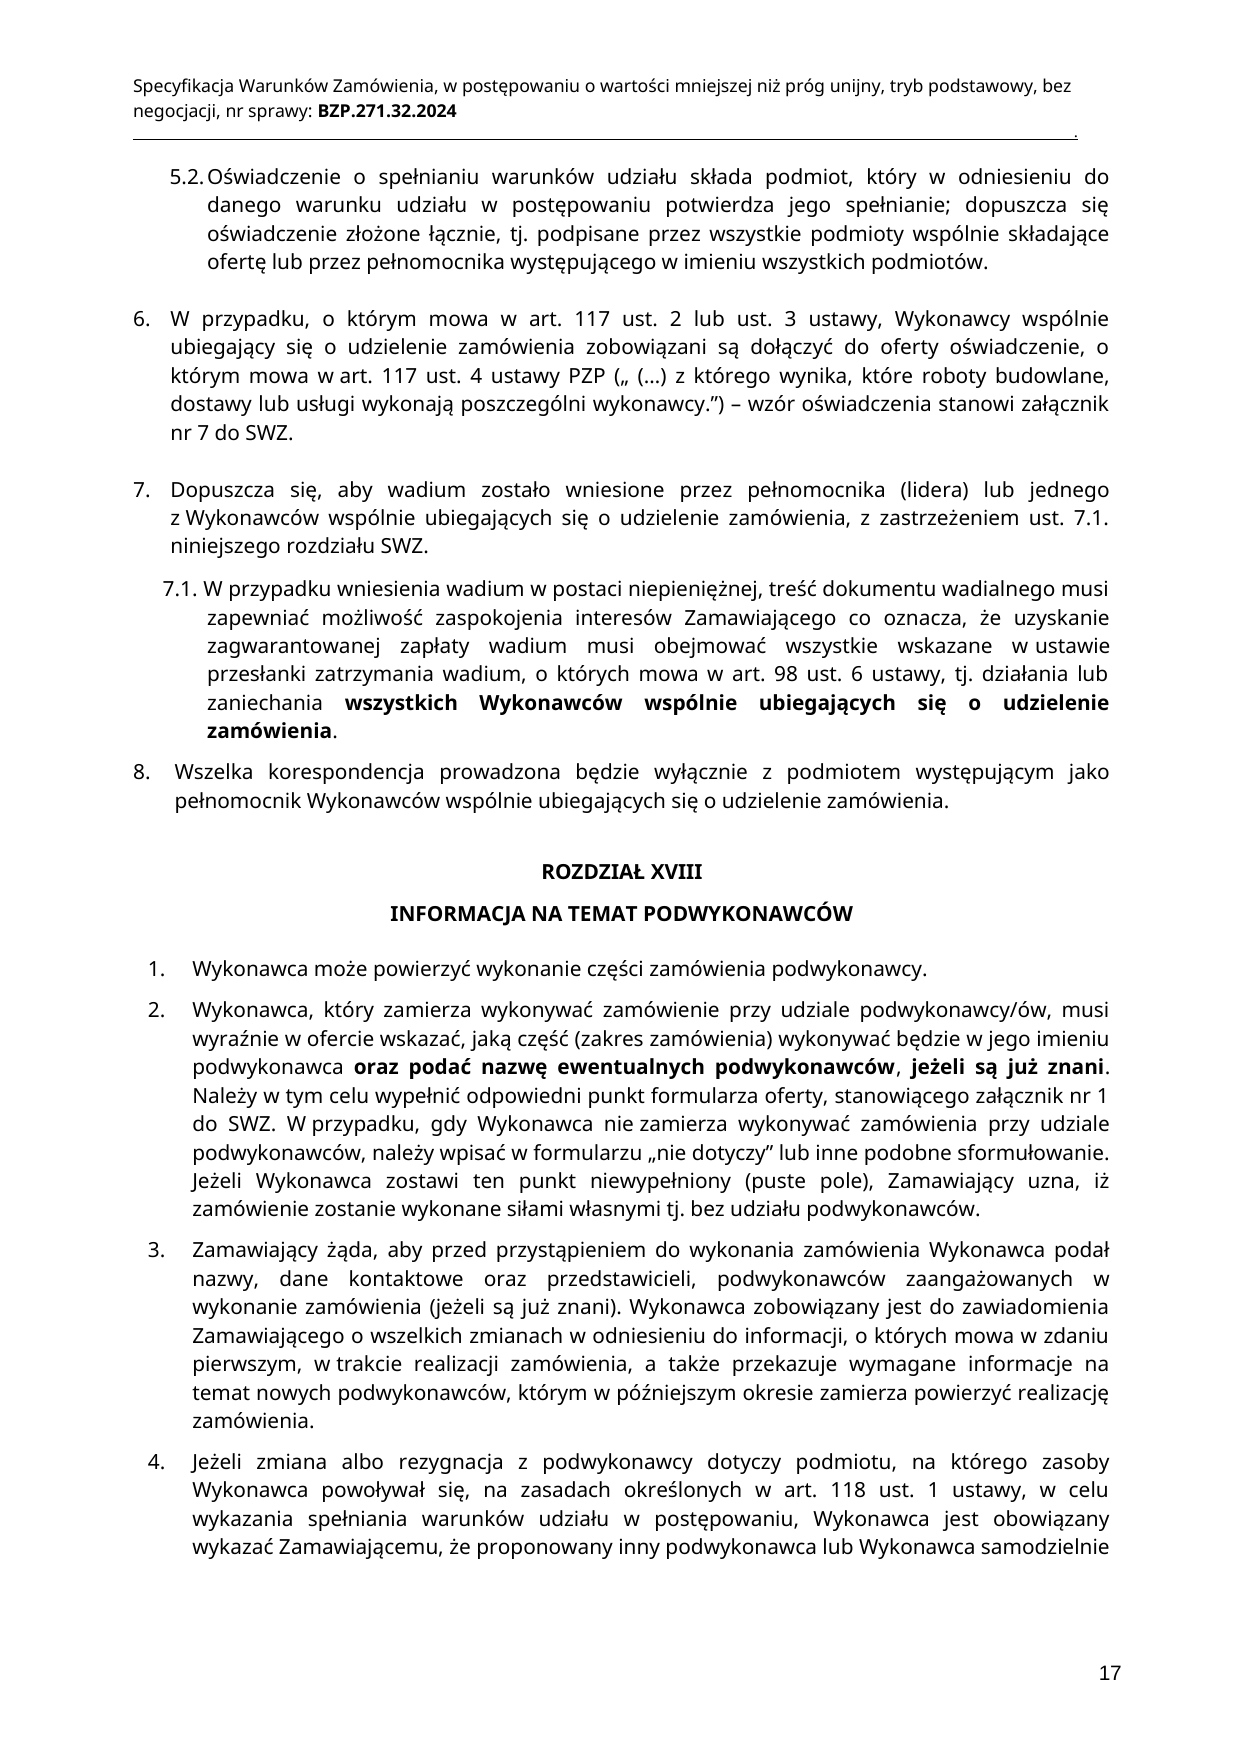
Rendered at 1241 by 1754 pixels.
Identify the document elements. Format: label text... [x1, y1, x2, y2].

list Wykonawca, który zamierza wykonywać zamówienie przy udziale podwykonawcy/ów, musi wyraźnie w ofercie wskazać, jaką część (zakres zamówienia) wykonywać będzie w jego imieniu podwykonawca oraz podać nazwę ewentualnych podwykonawców, jeżeli są już znani. Należy w tym celu wypełnić odpowiedni punkt formularza oferty, stanowiącego załącznik nr 1 do SWZ. W przypadku, gdy Wykonawca nie zamierza wykonywać zamówienia przy udziale podwykonawców, należy wpisać w formularzu „nie dotyczy” lub inne podobne sformułowanie. Jeżeli Wykonawca zostawi ten punkt niewypełniony (puste pole), Zamawiający uzna, iż zamówienie zostanie wykonane siłami własnymi tj. bez udziału podwykonawców. [148, 995, 1110, 1223]
list Dopuszcza się, aby wadium zostało wniesione przez pełnomocnika (lidera) lub jednego z Wykonawców wspólnie ubiegających się o udzielenie zamówienia, z zastrzeżeniem ust. 7.1. niniejszego rozdziału SWZ. [133, 475, 1110, 560]
text INFORMACJA NA TEMAT PODWYKONAWCÓW [133, 899, 1110, 928]
list Oświadczenie o spełnianiu warunków udziału składa podmiot, który w odniesieniu do danego warunku udziału w postępowaniu potwierdza jego spełnianie; dopuszcza się oświadczenie złożone łącznie, tj. podpisane przez wszystkie podmioty wspólnie składające ofertę lub przez pełnomocnika występującego w imieniu wszystkich podmiotów. [169, 162, 1110, 276]
list Zamawiający żąda, aby przed przystąpieniem do wykonania zamówienia Wykonawca podał nazwy, dane kontaktowe oraz przedstawicieli, podwykonawców zaangażowanych w wykonanie zamówienia (jeżeli są już znani). Wykonawca zobowiązany jest do zawiadomienia Zamawiającego o wszelkich zmianach w odniesieniu do informacji, o których mowa w zdaniu pierwszym, w trakcie realizacji zamówienia, a także przekazuje wymagane informacje na temat nowych podwykonawców, którym w późniejszym okresie zamierza powierzyć realizację zamówienia. [148, 1235, 1110, 1434]
text 7.1. W przypadku wniesienia wadium w postaci niepieniężnej, treść dokumentu wadialnego musi zapewniać możliwość zaspokojenia interesów Zamawiającego co oznacza, że uzyskanie zagwarantowanej zapłaty wadium musi obejmować wszystkie wskazane w ustawie przesłanki zatrzymania wadium, o których mowa w art. 98 ust. 6 ustawy, tj. działania lub zaniechania wszystkich Wykonawców wspólnie ubiegających się o udzielenie zamówienia. [162, 574, 1110, 745]
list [148, 1447, 1110, 1561]
list W przypadku, o którym mowa w art. 117 ust. 2 lub ust. 3 ustawy, Wykonawcy wspólnie ubiegający się o udzielenie zamówienia zobowiązani są dołączyć do oferty oświadczenie, o którym mowa w art. 117 ust. 4 ustawy PZP („ (…) z którego wynika, które roboty budowlane, dostawy lub usługi wykonają poszczególni wykonawcy.”) – wzór oświadczenia stanowi załącznik nr 7 do SWZ. [133, 304, 1110, 446]
list Wykonawca może powierzyć wykonanie części zamówienia podwykonawcy. [148, 954, 1110, 983]
text ROZDZIAŁ XVIII [133, 857, 1110, 885]
list Wszelka korespondencja prowadzona będzie wyłącznie z podmiotem występującym jako pełnomocnik Wykonawców wspólnie ubiegających się o udzielenie zamówienia. [133, 757, 1110, 814]
